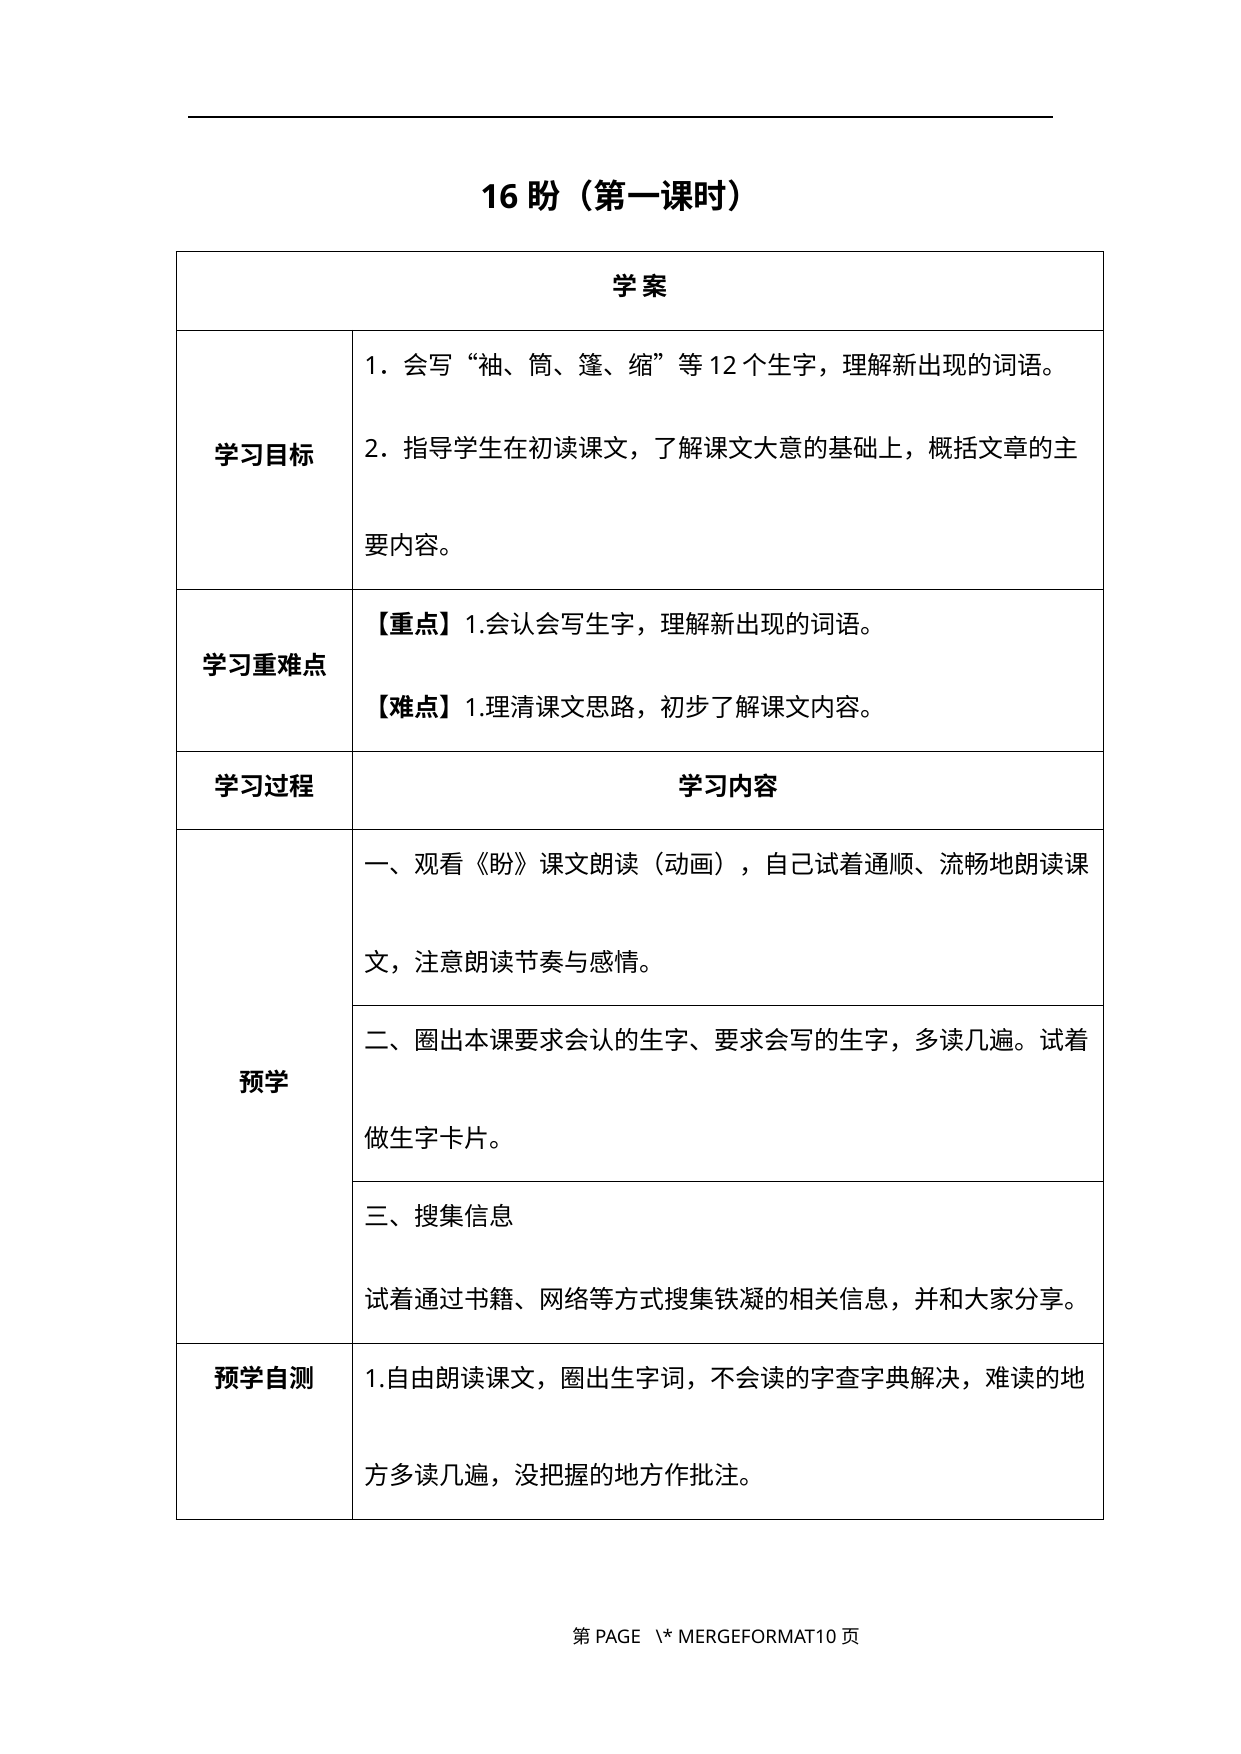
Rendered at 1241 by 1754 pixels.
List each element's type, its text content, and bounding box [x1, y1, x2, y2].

table_header 学 案 [177, 252, 1103, 330]
table_cell 1．会写“袖、筒、篷、缩”等12个生字，理解新出现的词语。 2．指导学生在初读课文，了解课文大意的基础上，概括文章的主要内容。 [353, 331, 1103, 589]
table_cell 一、观看《盼》课文朗读（动画），自己试着通顺、流畅地朗读课文，注意朗读节奏与感情。 [353, 830, 1103, 1005]
table_cell 学习内容 [353, 752, 1103, 829]
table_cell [353, 1344, 1103, 1519]
table_cell 二、圈出本课要求会认的生字、要求会写的生字，多读几遍。试着做生字卡片。 [353, 1006, 1103, 1181]
table_cell 【重点】1.会认会写生字，理解新出现的词语。 【难点】1.理清课文思路，初步了解课文内容。 [353, 590, 1103, 751]
table_cell 预学 [177, 830, 352, 1343]
text 16 盼（第一课时） [187, 162, 1053, 227]
table_cell 预学自测 [177, 1344, 352, 1519]
table_cell 学习重难点 [177, 590, 352, 751]
table_cell 三、搜集信息 试着通过书籍、网络等方式搜集铁凝的相关信息，并和大家分享。 [353, 1182, 1103, 1343]
table_cell 学习过程 [177, 752, 352, 829]
table_cell 学习目标 [177, 331, 352, 589]
